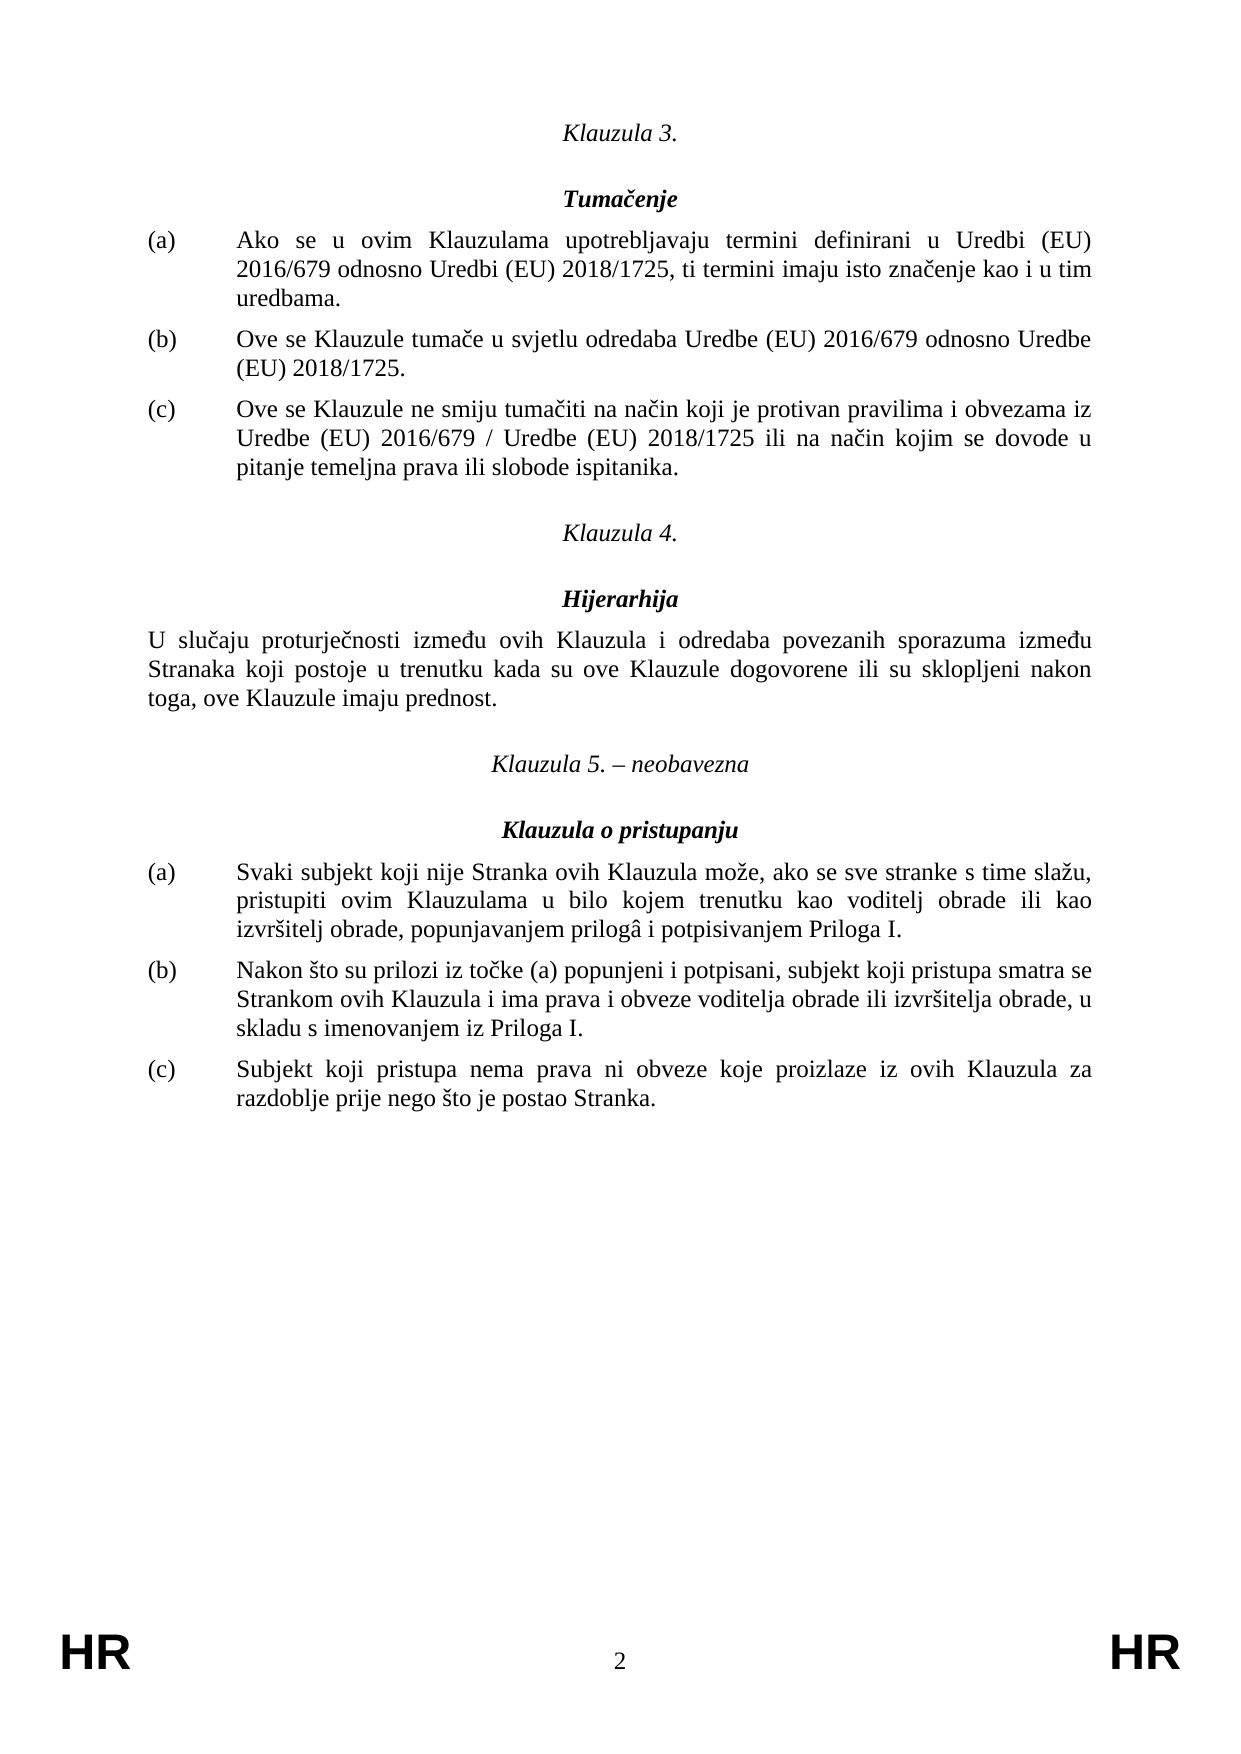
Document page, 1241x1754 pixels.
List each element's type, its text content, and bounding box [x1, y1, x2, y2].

text Klauzula 4. [148, 518, 1093, 547]
text Klauzula 5. – neobavezna [148, 749, 1093, 778]
text Tumačenje [148, 184, 1093, 213]
text Klauzula o pristupanju [148, 816, 1093, 844]
text Subjekt koji pristupa nema prava ni obveze koje proizlaze iz ovih Klauzula za razdoblje prije nego što je postao Stranka. [148, 1054, 1093, 1112]
text Nakon što su prilozi iz točke (a) popunjeni i potpisani, subjekt koji pristupa smatra se Strankom ovih Klauzula i ima prava i obveze voditelja obrade ili izvršitelja obrade, u skladu s imenovanjem iz Priloga I. [148, 956, 1093, 1042]
text U slučaju proturječnosti između ovih Klauzula i odredaba povezanih sporazuma između Stranaka koji postoje u trenutku kada su ove Klauzule dogovorene ili su sklopljeni nakon toga, ove Klauzule imaju prednost. [148, 626, 1093, 712]
list Ako se u ovim Klauzulama upotrebljavaju termini definirani u Uredbi (EU) 2016/679 odnosno Uredbi (EU) 2018/1725, ti termini imaju isto značenje kao i u tim uredbama. [148, 226, 1093, 312]
list Svaki subjekt koji nije Stranka ovih Klauzula može, ako se sve stranke s time slažu, pristupiti ovim Klauzulama u bilo kojem trenutku kao voditelj obrade ili kao izvršitelj obrade, popunjavanjem prilogâ i potpisivanjem Priloga I. [148, 857, 1093, 943]
text Hijerarhija [148, 584, 1093, 613]
text Ove se Klauzule ne smiju tumačiti na način koji je protivan pravilima i obvezama iz Uredbe (EU) 2016/679 / Uredbe (EU) 2018/1725 ili na način kojim se dovode u pitanje temeljna prava ili slobode ispitanika. [148, 394, 1093, 481]
text Ove se Klauzule tumače u svjetlu odredaba Uredbe (EU) 2016/679 odnosno Uredbe (EU) 2018/1725. [148, 324, 1093, 382]
text Klauzula 3. [148, 118, 1093, 147]
